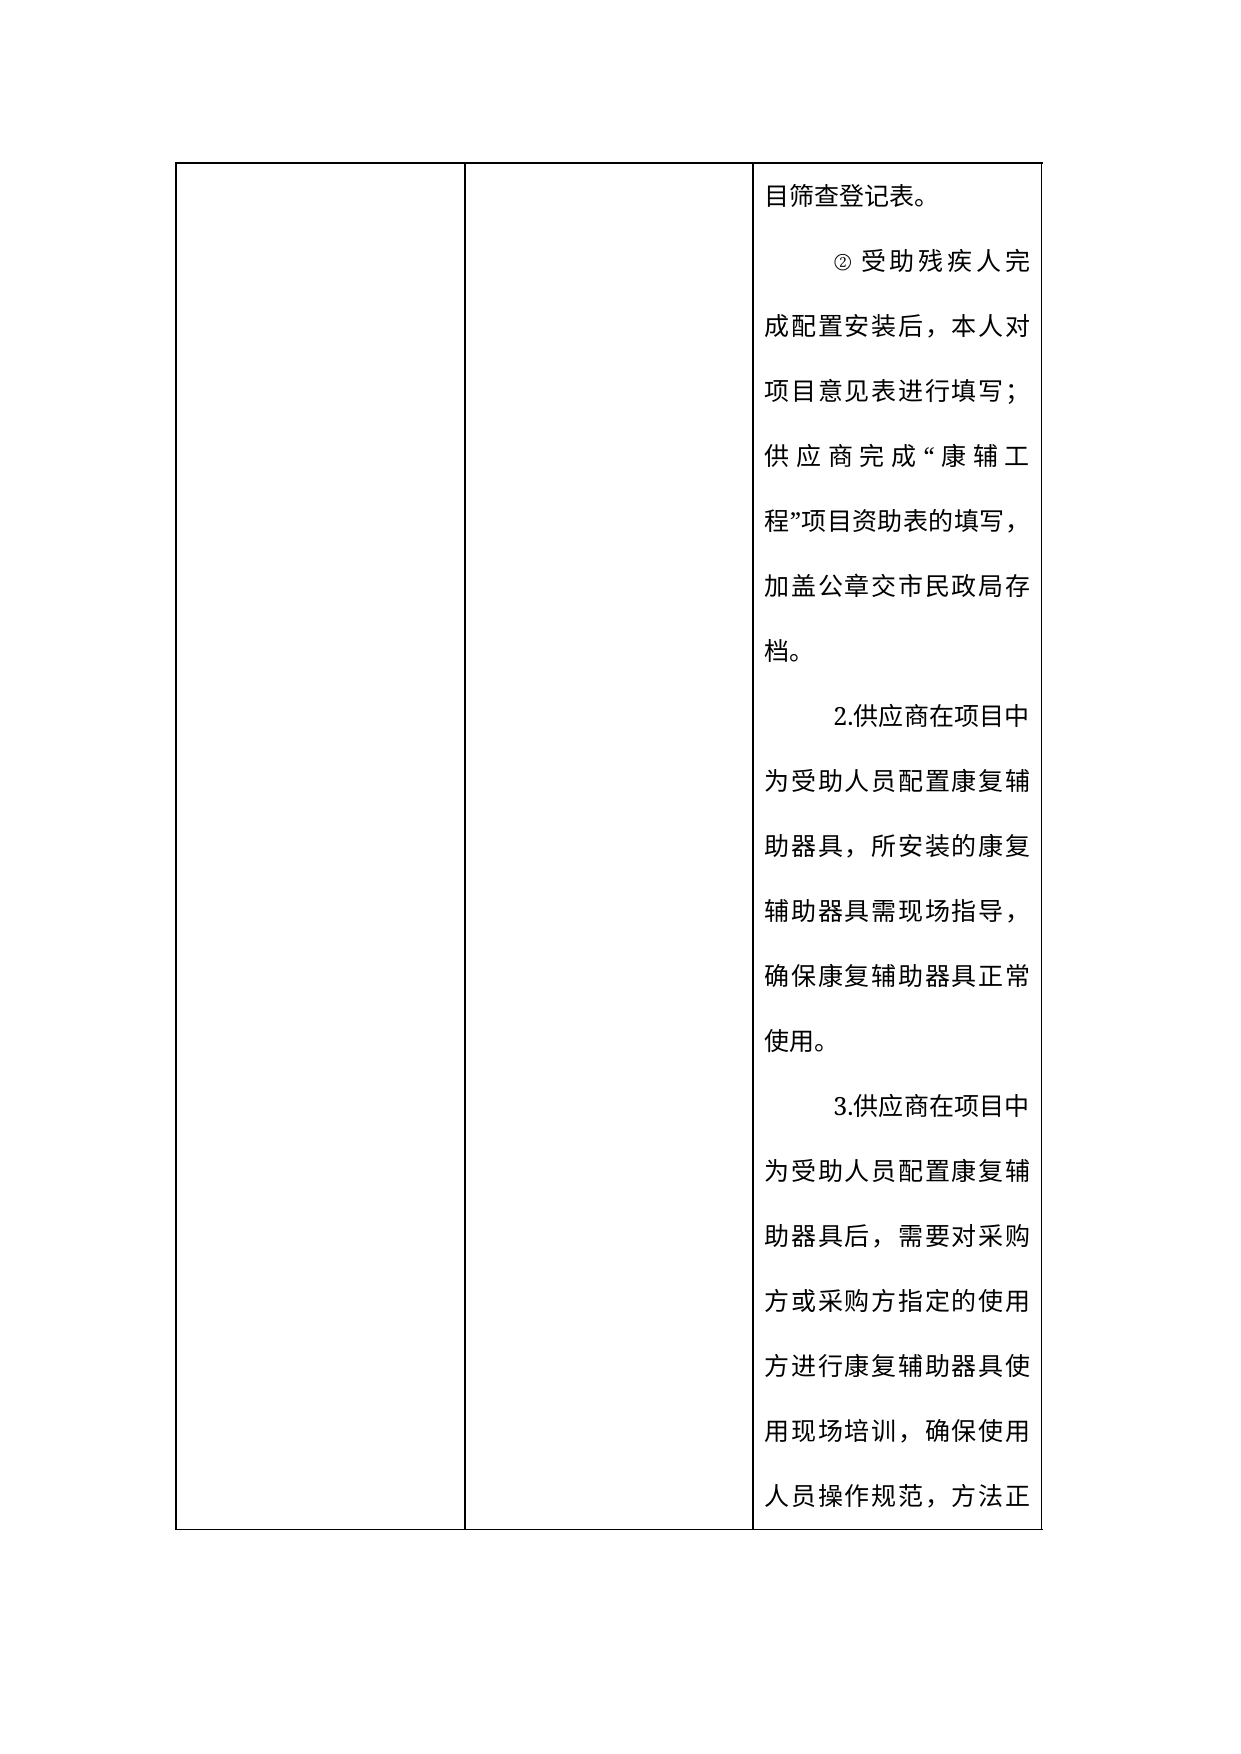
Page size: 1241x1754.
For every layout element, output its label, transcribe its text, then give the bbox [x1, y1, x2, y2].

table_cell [754, 164, 1041, 1528]
table_cell ★ [177, 164, 464, 1528]
table_cell 1 [466, 164, 752, 1528]
